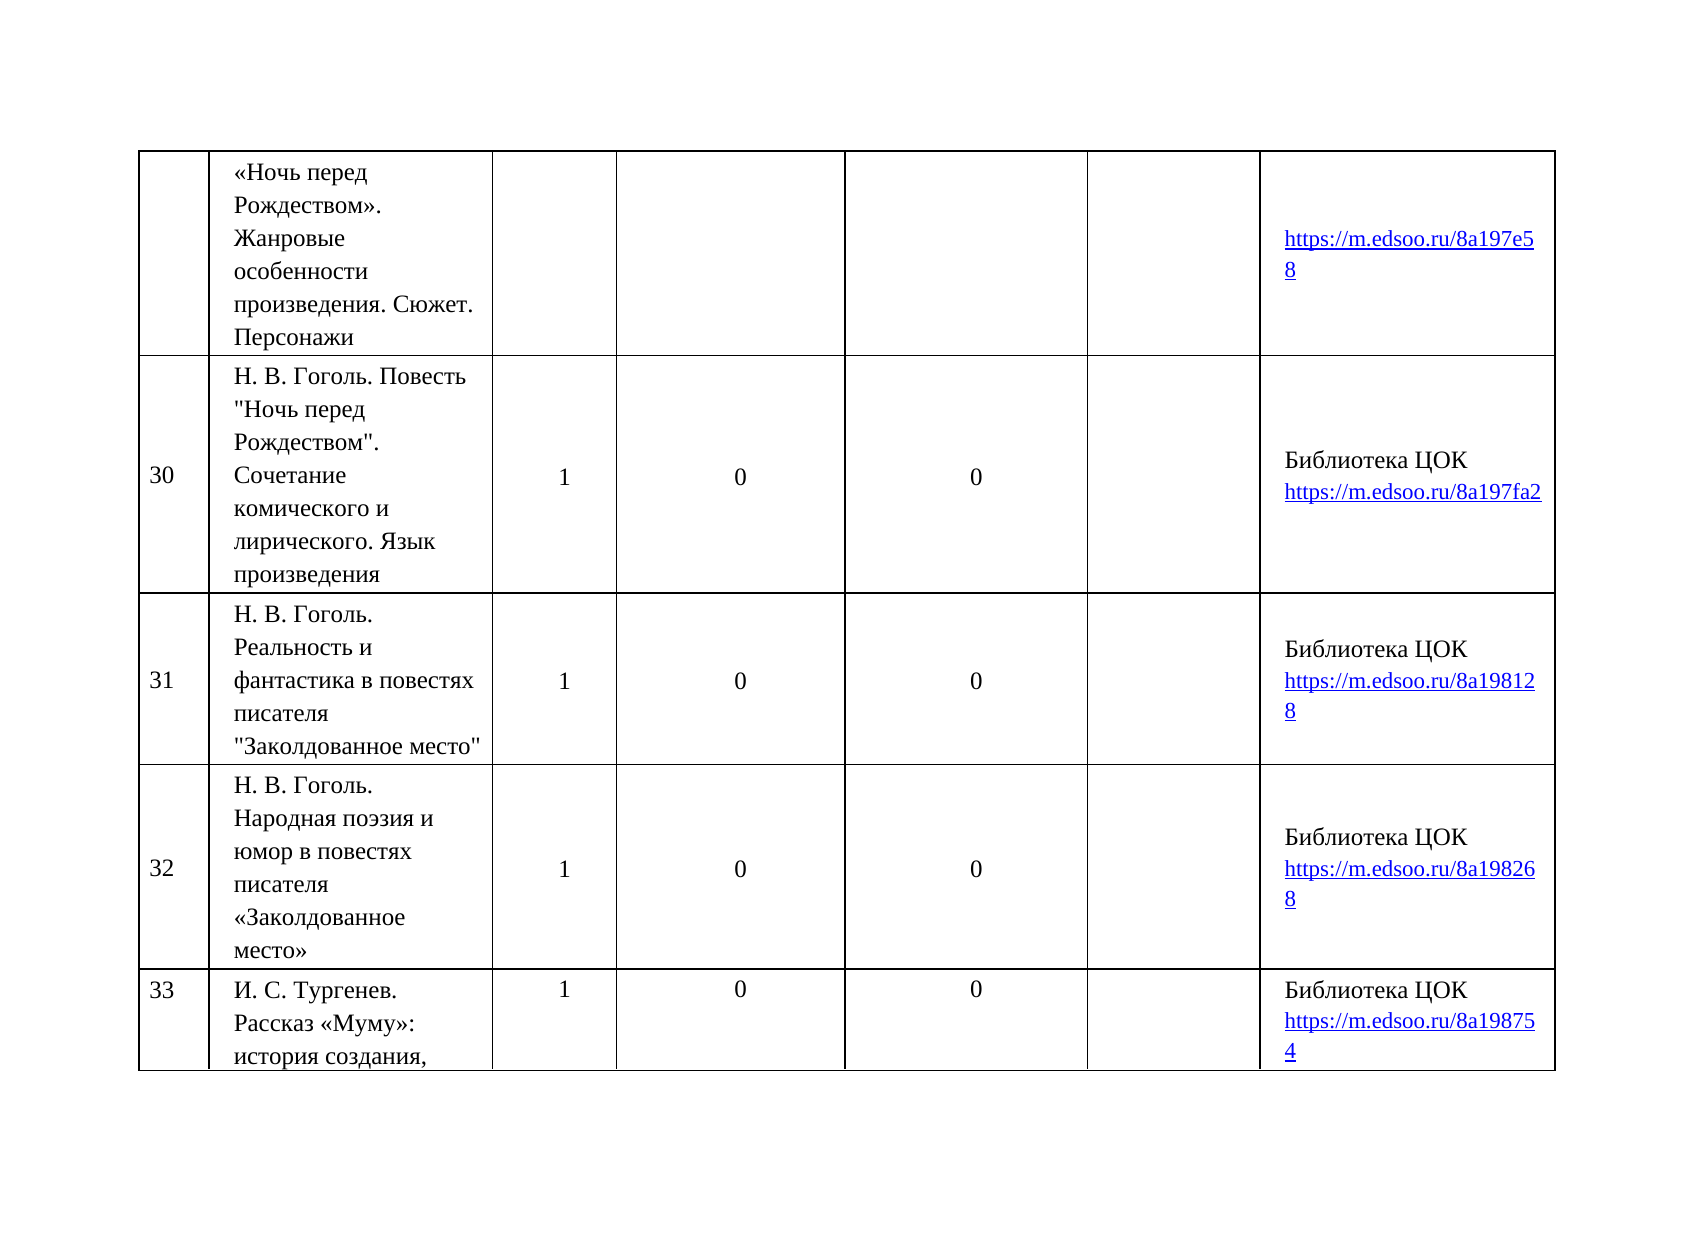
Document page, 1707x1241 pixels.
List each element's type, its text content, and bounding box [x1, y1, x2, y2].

table_cell [1088, 356, 1259, 592]
table_cell 1 [493, 765, 616, 968]
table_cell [210, 152, 492, 354]
table_cell 0 [846, 970, 1087, 1069]
table_cell 1 [493, 970, 616, 1069]
table_cell [1088, 970, 1259, 1069]
table_cell 1 [493, 152, 616, 354]
table_cell 33 [140, 970, 208, 1069]
table_cell Библиотека ЦОК https://m.edsoo.ru/8a198268 [1261, 765, 1554, 968]
table_cell 29 [140, 152, 208, 354]
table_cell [210, 970, 492, 1069]
table_cell 32 [140, 765, 208, 968]
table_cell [1261, 152, 1554, 354]
table_cell 1 [493, 356, 616, 592]
table_cell Н. В. Гоголь. Реальность и фантастика в повестях писателя "Заколдованное место" [210, 594, 492, 763]
table_cell 0 [846, 356, 1087, 592]
table_cell [1088, 765, 1259, 968]
table_cell 1 [493, 594, 616, 763]
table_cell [1261, 970, 1554, 1069]
table_cell 0 [846, 594, 1087, 763]
table_cell 31 [140, 594, 208, 763]
table_cell [1088, 594, 1259, 763]
table_cell Н. В. Гоголь. Народная поэзия и юмор в повестях писателя «Заколдованное место» [210, 765, 492, 968]
table_cell 30 [140, 356, 208, 592]
table_cell 0 [846, 765, 1087, 968]
table_cell 0 [617, 152, 844, 354]
table_cell 0 [617, 765, 844, 968]
table_cell 0 [617, 970, 844, 1069]
table_cell [1088, 152, 1259, 354]
table_cell 0 [617, 356, 844, 592]
table_cell 0 [617, 594, 844, 763]
table_cell Библиотека ЦОК https://m.edsoo.ru/8a197fa2 [1261, 356, 1554, 592]
table_cell 0 [846, 152, 1087, 354]
table_cell Библиотека ЦОК https://m.edsoo.ru/8a198128 [1261, 594, 1554, 763]
table_cell Н. В. Гоголь. Повесть "Ночь перед Рождеством". Сочетание комического и лирического. Язык произведения [210, 356, 492, 592]
